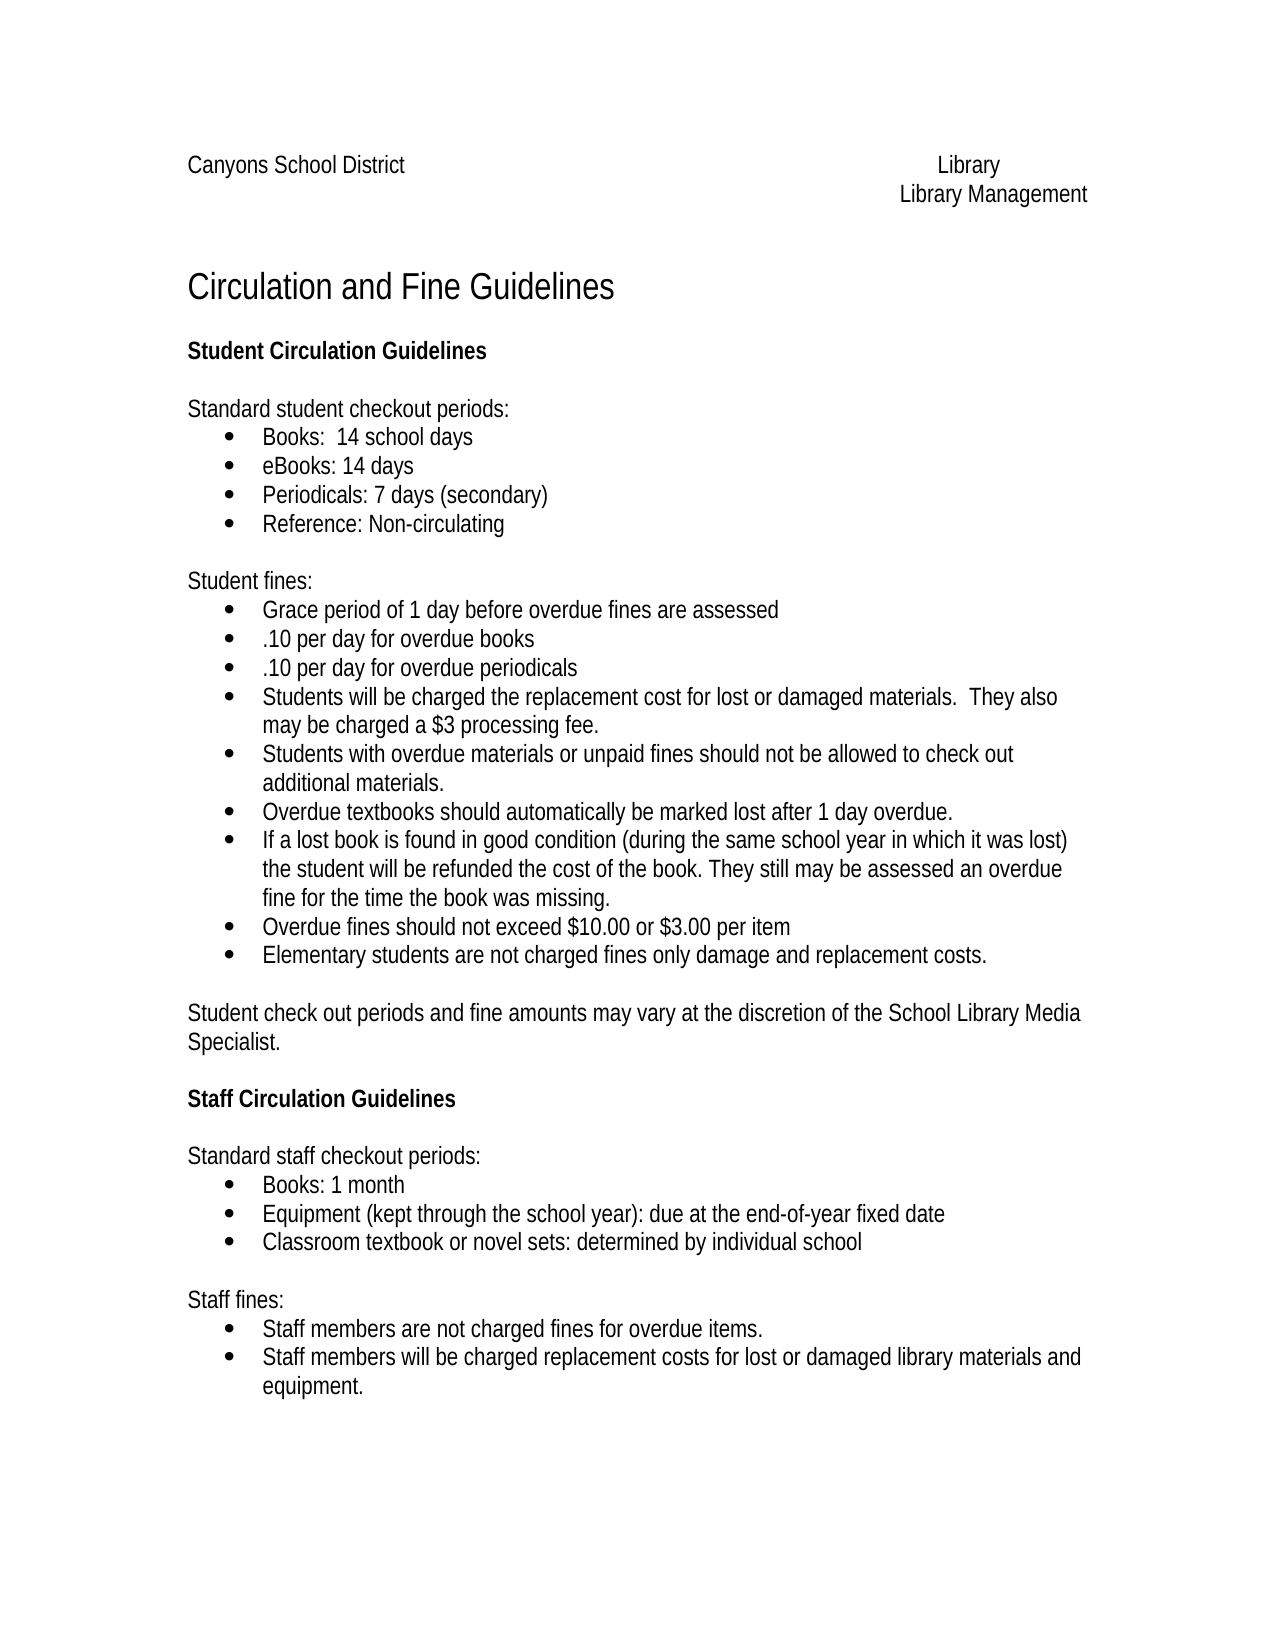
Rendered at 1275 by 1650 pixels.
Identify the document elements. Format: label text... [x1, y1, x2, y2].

list If a lost book is found in good condition (during the same school year in which it was lost) the student will be refunded the cost of the book. They still may be assessed an overdue fine for the time the book was missing. [225, 825, 1087, 911]
list Grace period of 1 day before overdue fines are assessed [225, 595, 1087, 624]
text Standard staff checkout periods: [187, 1141, 1087, 1170]
list Reference: Non-circulating [225, 509, 1087, 538]
list eBooks: 14 days [225, 451, 1087, 480]
text Circulation and Fine Guidelines [187, 264, 1087, 308]
list Equipment (kept through the school year): due at the end-of-year fixed date [225, 1198, 1087, 1227]
text Library Management [187, 179, 1087, 207]
list Staff members will be charged replacement costs for lost or damaged library materials and equipment. [225, 1342, 1087, 1400]
list Staff members are not charged fines for overdue items. [225, 1313, 1087, 1342]
list .10 per day for overdue books [225, 624, 1087, 653]
list .10 per day for overdue periodicals [225, 653, 1087, 681]
list Overdue fines should not exceed $10.00 or $3.00 per item [225, 911, 1087, 940]
text Student check out periods and fine amounts may vary at the discretion of the School Library Media Specialist. [187, 998, 1087, 1055]
text Student Circulation Guidelines [187, 336, 1087, 365]
list Books: 1 month [225, 1170, 1087, 1198]
text Standard student checkout periods: [187, 393, 1087, 422]
list Students will be charged the replacement cost for lost or damaged materials. They also may be charged a $3 processing fee. [225, 681, 1087, 739]
list Students with overdue materials or unpaid fines should not be allowed to check out additional materials. [225, 739, 1087, 796]
list Elementary students are not charged fines only damage and replacement costs. [225, 940, 1087, 969]
list Books: 14 school days [225, 422, 1087, 451]
text Staff Circulation Guidelines [187, 1084, 1087, 1112]
list Classroom textbook or novel sets: determined by individual school [225, 1227, 1087, 1256]
list Periodicals: 7 days (secondary) [225, 480, 1087, 509]
text Student fines: [187, 566, 1087, 595]
text Staff fines: [187, 1285, 1087, 1313]
text Canyons School District Library [187, 150, 1087, 179]
list Overdue textbooks should automatically be marked lost after 1 day overdue. [225, 796, 1087, 825]
